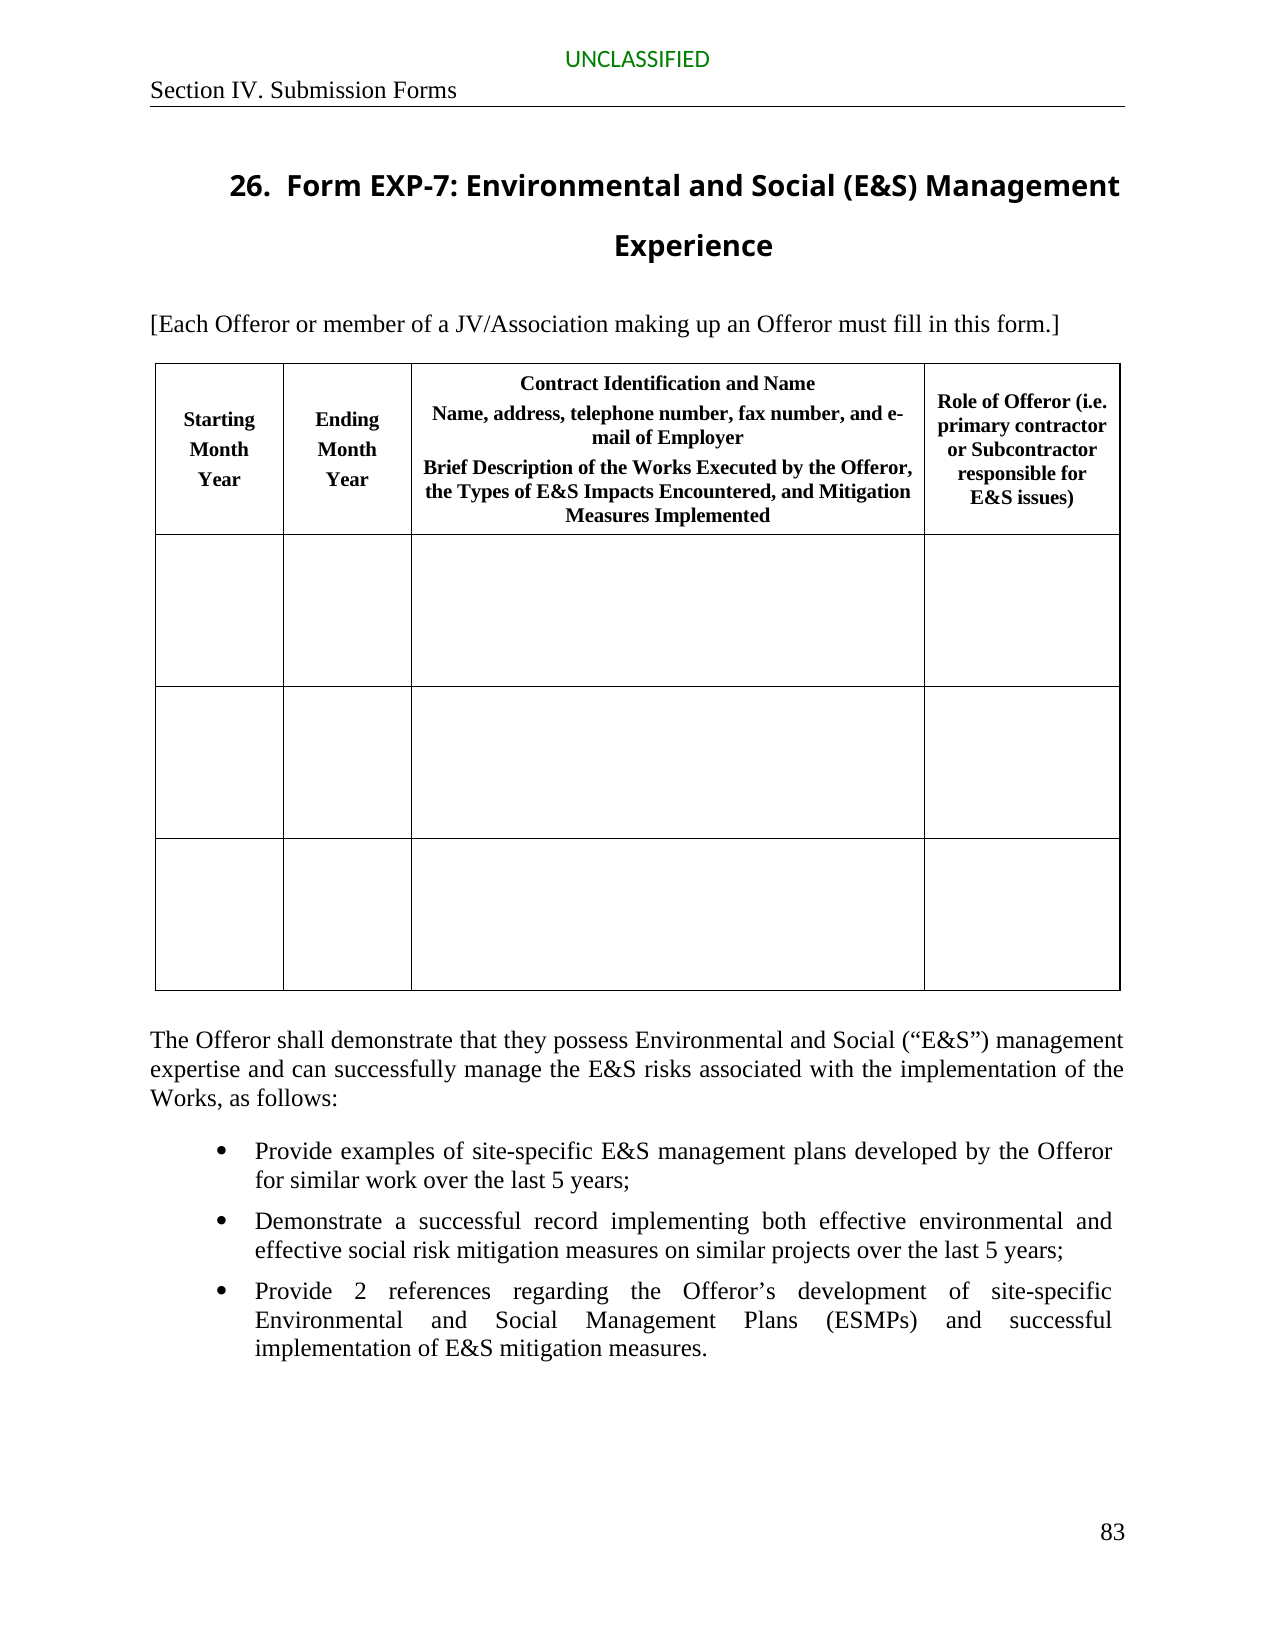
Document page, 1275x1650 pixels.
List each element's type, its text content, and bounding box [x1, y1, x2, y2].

table_cell [156, 687, 283, 838]
table_header Contract Identification and Name Name, address, telephone number, fax number, and e-mail of Employer Brief Description of the Works Executed by the Offeror, the Types of E&S Impacts Encountered, and Mitigation Measures Implemented [412, 364, 924, 534]
table_cell [412, 687, 924, 838]
list Provide 2 references regarding the Offeror’s development of site-specific Environmental and Social Management Plans (ESMPs) and successful implementation of E&S mitigation measures. [217, 1277, 1113, 1362]
table_cell [412, 535, 924, 686]
table_cell [412, 839, 924, 990]
table_cell [284, 839, 411, 990]
list Provide examples of site-specific E&S management plans developed by the Offeror for similar work over the last 5 years; [217, 1137, 1113, 1194]
table_cell [156, 839, 283, 990]
list Demonstrate a successful record implementing both effective environmental and effective social risk mitigation measures on similar projects over the last 5 years; [217, 1207, 1113, 1264]
table_cell [156, 535, 283, 686]
subtitle The Offeror shall demonstrate that they possess Environmental and Social (“E&S”) management expertise and can successfully manage the E&S risks associated with the implementation of the Works, as follows: [150, 1026, 1125, 1112]
table_cell [284, 687, 411, 838]
table_header Role of Offeror (i.e. primary contractor or Subcontractor responsible for E&S issues) [925, 364, 1119, 534]
table_cell [925, 535, 1119, 686]
table_header Starting Month Year [156, 364, 283, 534]
subtitle Form EXP-7: Environmental and Social (E&S) Management Experience [225, 166, 1125, 265]
table_header Ending Month Year [284, 364, 411, 534]
table_cell [925, 839, 1119, 990]
table_cell [284, 535, 411, 686]
text [Each Offeror or member of a JV/Association making up an Offeror must fill in this form.] [150, 309, 1125, 338]
table_cell [925, 687, 1119, 838]
